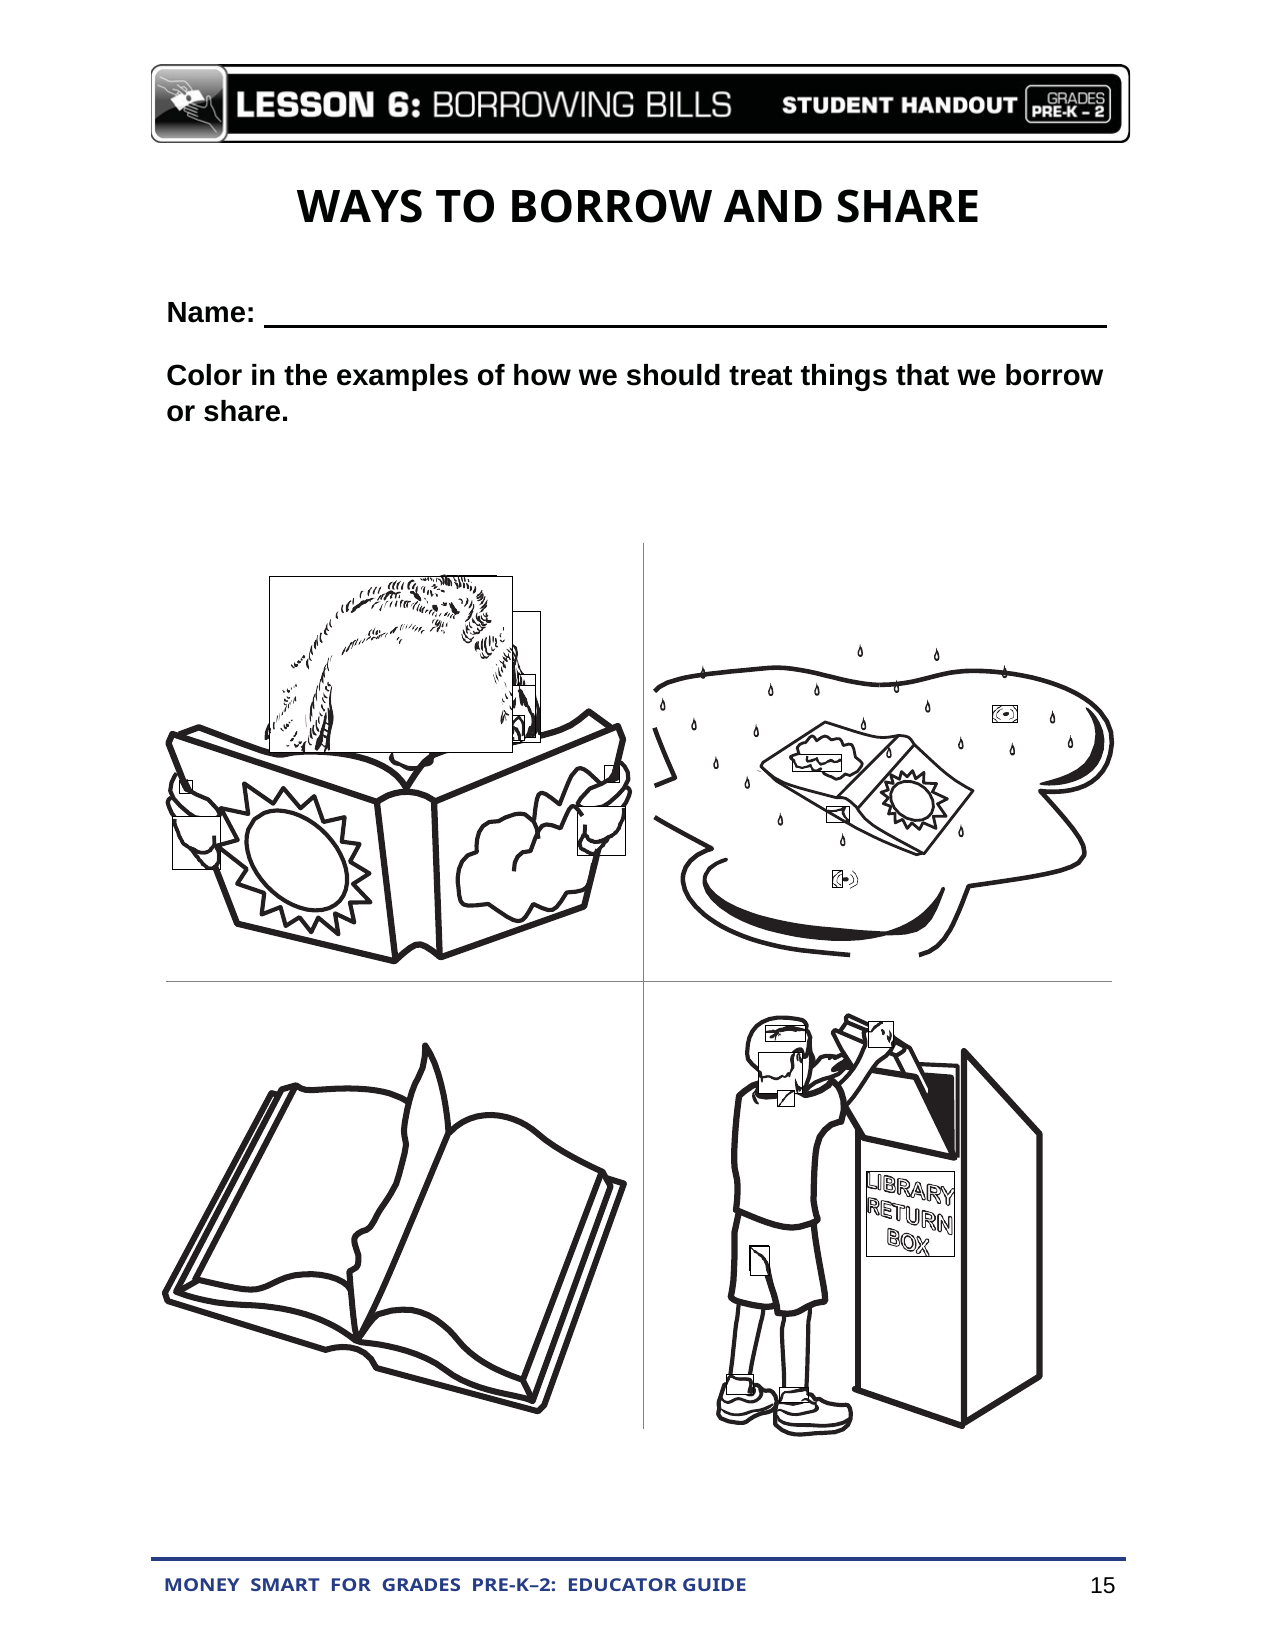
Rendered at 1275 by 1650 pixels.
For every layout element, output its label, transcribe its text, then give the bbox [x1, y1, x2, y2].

subtitle Name: [137, 295, 1136, 329]
picture [605, 766, 613, 778]
picture [173, 817, 220, 869]
picture [513, 612, 540, 742]
picture [151, 64, 1131, 143]
picture [611, 774, 619, 782]
picture [513, 716, 524, 740]
picture [513, 686, 535, 737]
picture [519, 675, 535, 685]
picture [827, 814, 841, 822]
picture [778, 1091, 794, 1106]
subtitle WAYS TO BORROW AND SHARE [137, 175, 1139, 235]
picture [727, 1375, 753, 1394]
picture [793, 755, 841, 771]
picture [180, 784, 187, 793]
picture [869, 1022, 893, 1047]
picture [780, 1388, 808, 1402]
picture [993, 706, 1017, 722]
picture [827, 807, 849, 821]
picture [751, 1247, 769, 1275]
picture [833, 871, 842, 887]
picture [578, 807, 625, 855]
picture [759, 1053, 802, 1093]
picture [270, 577, 512, 752]
picture [867, 1172, 954, 1256]
picture [766, 1026, 805, 1041]
text Color in the examples of how we should treat things that we borrow or share. [166, 357, 1106, 428]
